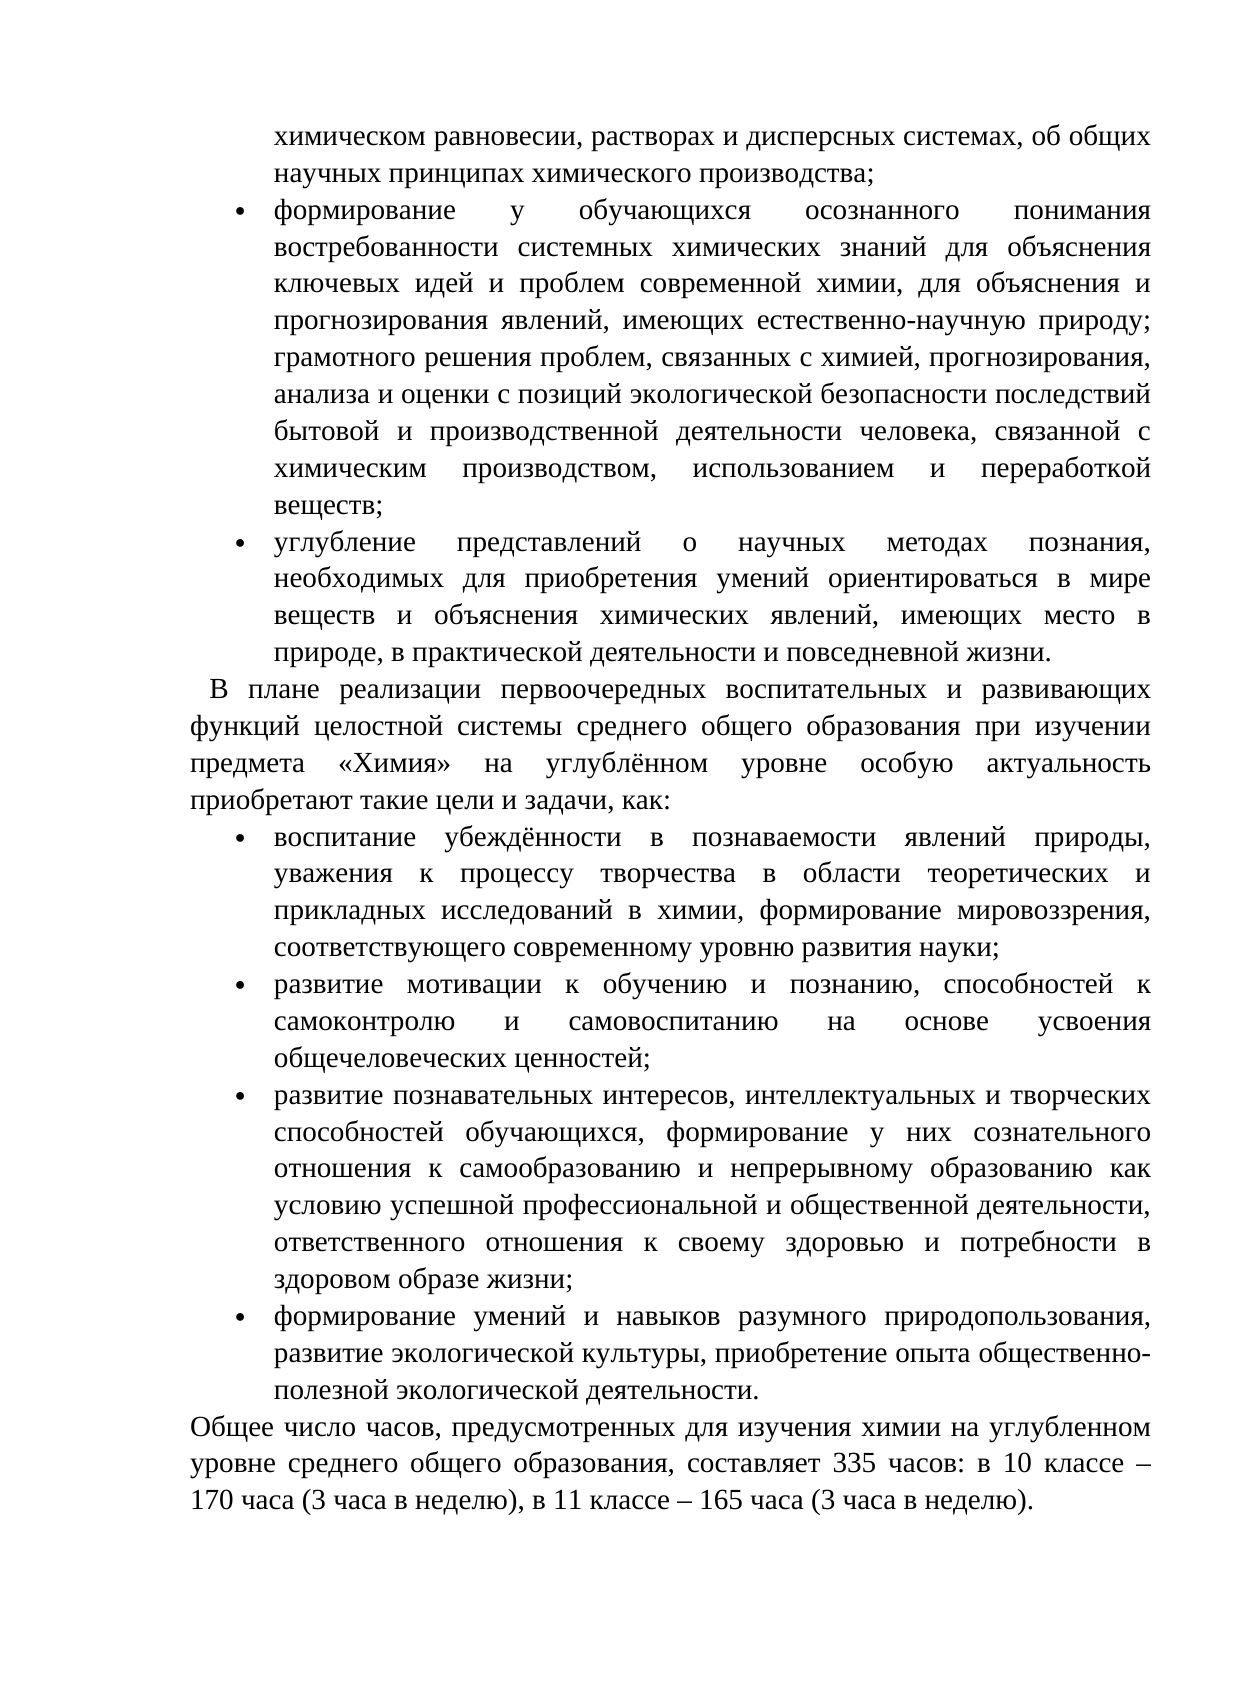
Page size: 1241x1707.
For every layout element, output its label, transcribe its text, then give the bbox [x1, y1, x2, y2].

list развитие мотивации к обучению и познанию, способностей к самоконтролю и самовоспитанию на основе усвоения общечеловеческих ценностей; [236, 966, 1152, 1073]
text В плане реализации первоочередных воспитательных и развивающих функций целостной системы среднего общего образования при изучении предмета «Химия» на углублённом уровне особую актуальность приобретают такие цели и задачи, как: [190, 671, 1152, 815]
list углубление представлений о научных методах познания, необходимых для приобретения умений ориентироваться в мире веществ и объяснения химических явлений, имеющих место в природе, в практической деятельности и повседневной жизни. [236, 524, 1152, 668]
text Общее число часов, предусмотренных для изучения химии на углубленном уровне среднего общего образования, составляет 335 часов: в 10 классе – 170 часа (3 часа в неделю), в 11 классе – 165 часа (3 часа в неделю). [190, 1409, 1152, 1516]
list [236, 118, 1152, 188]
list развитие познавательных интересов, интеллектуальных и творческих способностей обучающихся, формирование у них сознательного отношения к самообразованию и непрерывному образованию как условию успешной профессиональной и общественной деятельности, ответственного отношения к своему здоровью и потребности в здоровом образе жизни; [236, 1077, 1152, 1295]
list формирование у обучающихся осознанного понимания востребованности системных химических знаний для объяснения ключевых идей и проблем современной химии, для объяснения и прогнозирования явлений, имеющих естественно-научную природу; грамотного решения проблем, связанных с химией, прогнозирования, анализа и оценки с позиций экологической безопасности последствий бытовой и производственной деятельности человека, связанной с химическим производством, использованием и переработкой веществ; [236, 192, 1152, 520]
list формирование умений и навыков разумного природопользования, развитие экологической культуры, приобретение опыта общественно-полезной экологической деятельности. [236, 1298, 1152, 1405]
list воспитание убеждённости в познаваемости явлений природы, уважения к процессу творчества в области теоретических и прикладных исследований в химии, формирование мировоззрения, соответствующего современному уровню развития науки; [236, 819, 1152, 963]
